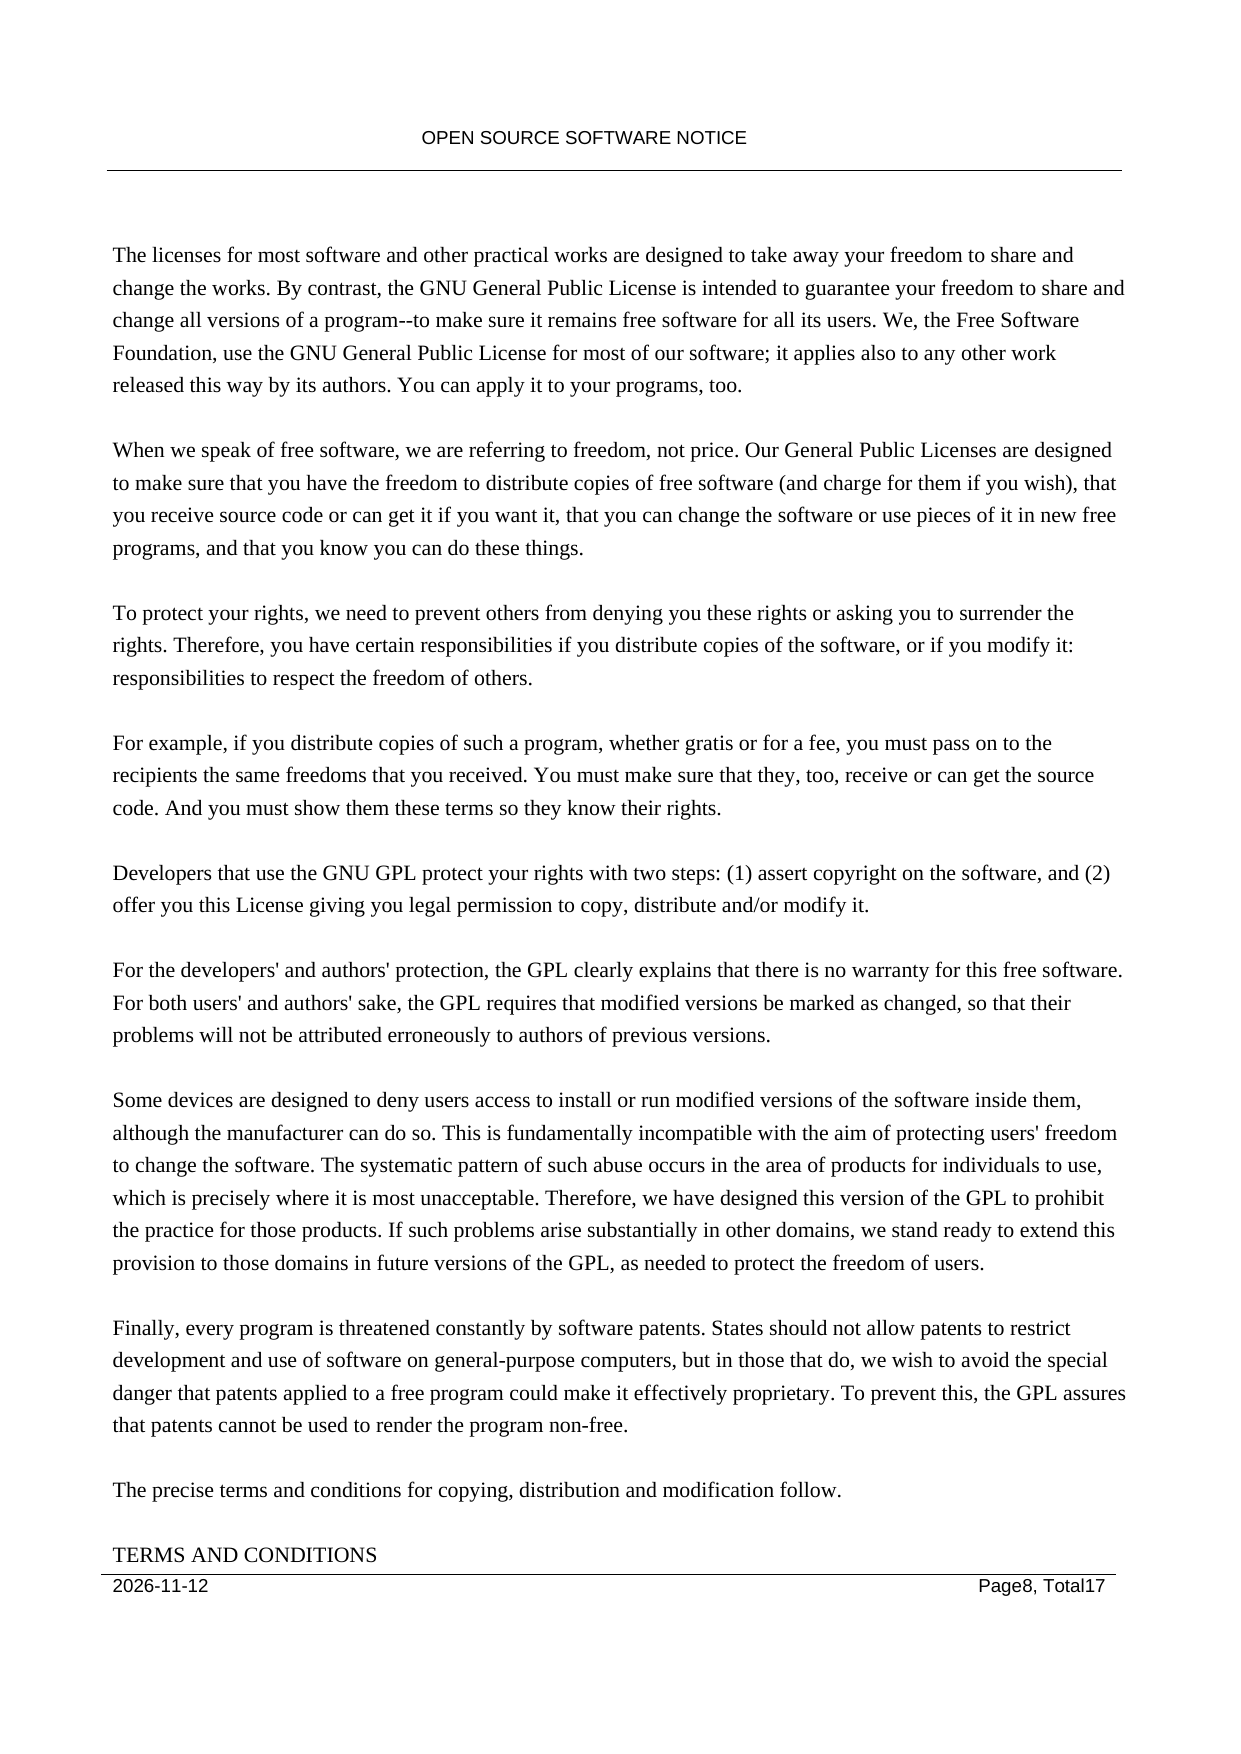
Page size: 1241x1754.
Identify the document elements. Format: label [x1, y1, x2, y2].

text [112, 206, 1128, 1571]
